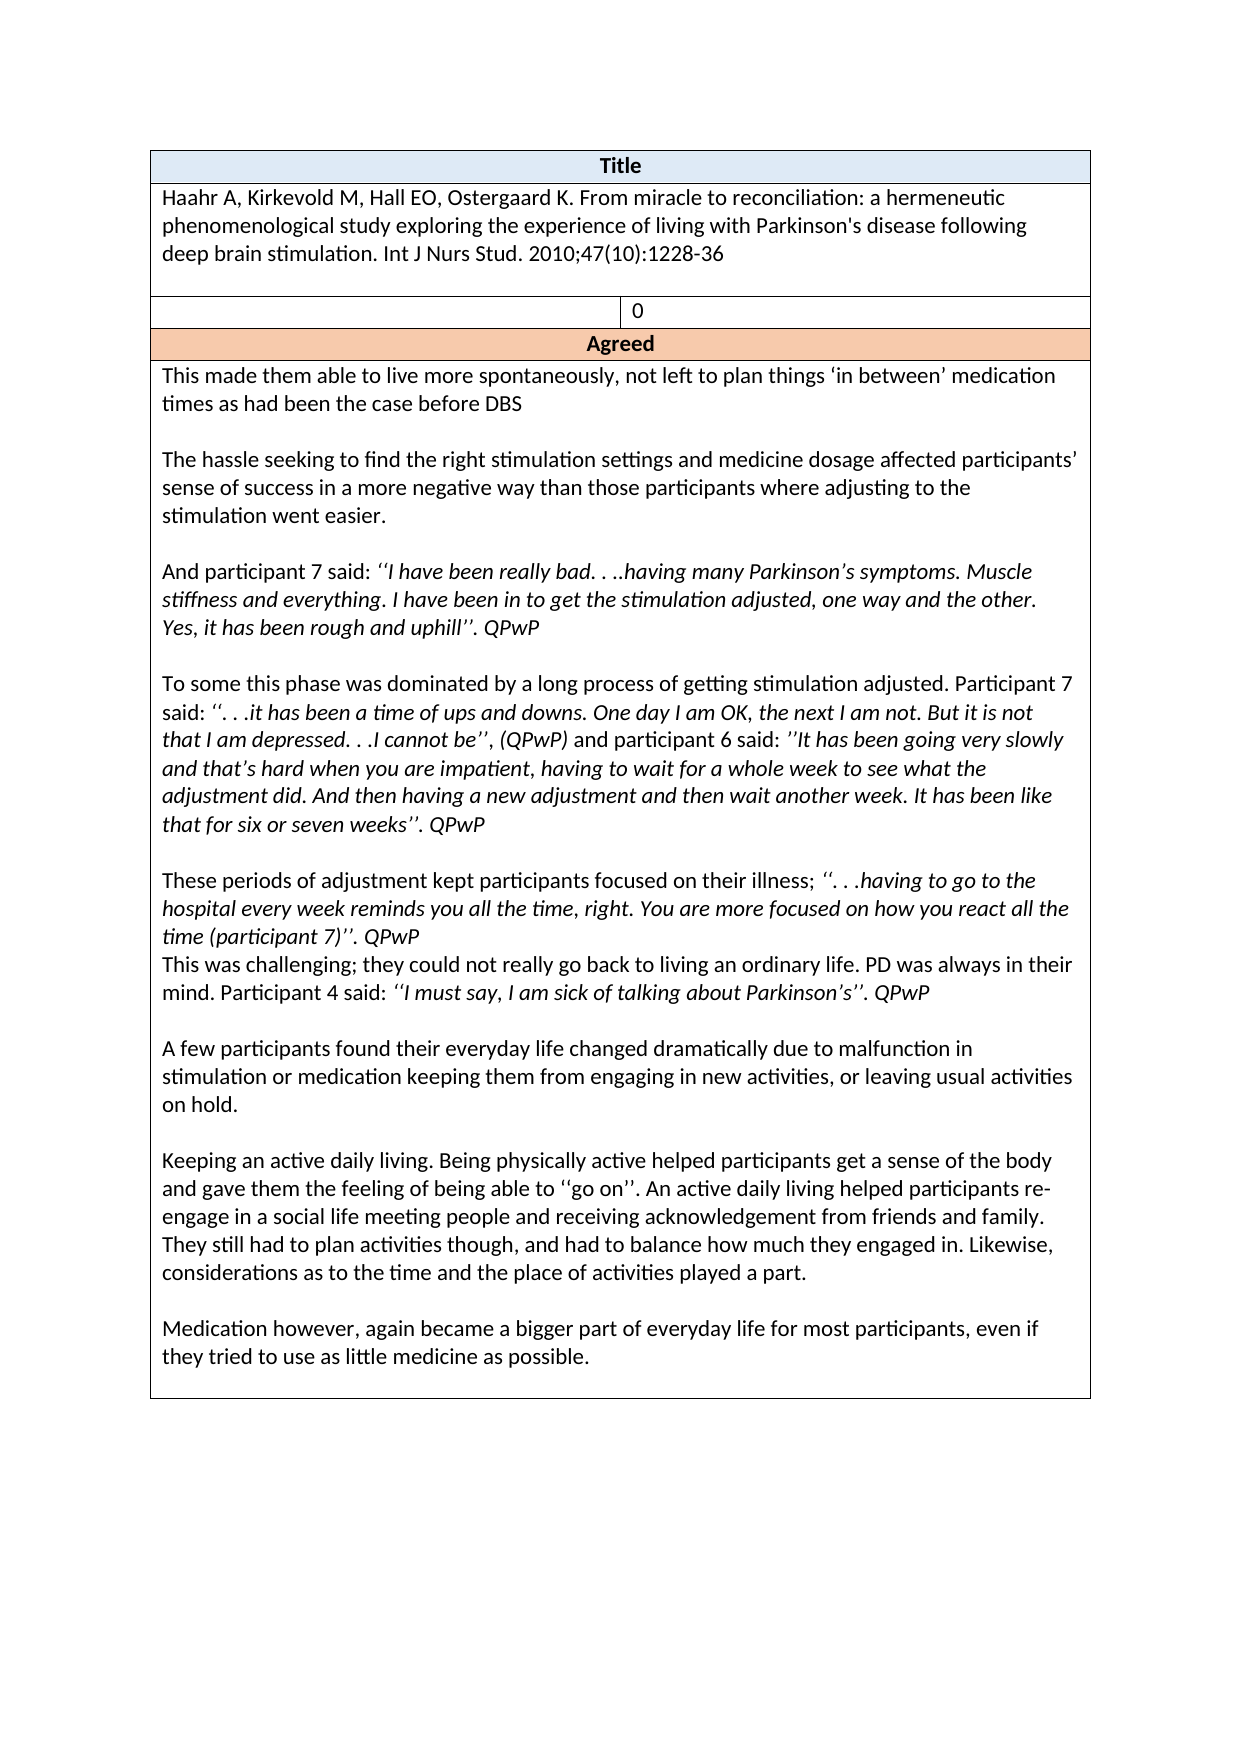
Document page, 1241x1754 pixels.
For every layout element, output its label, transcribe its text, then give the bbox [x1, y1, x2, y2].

table_header Title [151, 151, 1090, 182]
table_cell Agreed [151, 329, 1090, 360]
table_cell This made them able to live more spontaneously, not left to plan things ‘in between’ medication times as had been the case before DBS The hassle seeking to find the right stimulation settings and medicine dosage affected participants’ sense of success in a more negative way than those participants where adjusting to the stimulation went easier. And participant 7 said: ‘‘I have been really bad. . ..having many Parkinson’s symptoms. Muscle stiffness and everything. I have been in to get the stimulation adjusted, one way and the other. Yes, it has been rough and uphill’’. QPwP To some this phase was dominated by a long process of getting stimulation adjusted. Participant 7 said: ‘‘. . .it has been a time of ups and downs. One day I am OK, the next I am not. But it is not that I am depressed. . .I cannot be’’, (QPwP) and participant 6 said: ’’It has been going very slowly and that’s hard when you are impatient, having to wait for a whole week to see what the adjustment did. And then having a new adjustment and then wait another week. It has been like that for six or seven weeks’’. QPwP These periods of adjustment kept participants focused on their illness; ‘‘. . .having to go to the hospital every week reminds you all the time, right. You are more focused on how you react all the time (participant 7)’’. QPwP This was challenging; they could not really go back to living an ordinary life. PD was always in their mind. Participant 4 said: ‘‘I must say, I am sick of talking about Parkinson’s’’. QPwP A few participants found their everyday life changed dramatically due to malfunction in stimulation or medication keeping them from engaging in new activities, or leaving usual activities on hold. Keeping an active daily living. Being physically active helped participants get a sense of the body and gave them the feeling of being able to ‘‘go on’’. An active daily living helped participants re-engage in a social life meeting people and receiving acknowledgement from friends and family. They still had to plan activities though, and had to balance how much they engaged in. Likewise, considerations as to the time and the place of activities played a part. Medication however, again became a bigger part of everyday life for most participants, even if they tried to use as little medicine as possible. [151, 361, 1090, 1398]
table_cell 0 [621, 297, 1090, 328]
table_cell [151, 297, 620, 328]
table_cell Haahr A, Kirkevold M, Hall EO, Ostergaard K. From miracle to reconciliation: a hermeneutic phenomenological study exploring the experience of living with Parkinson's disease following deep brain stimulation. Int J Nurs Stud. 2010;47(10):1228-36 [151, 184, 1090, 296]
